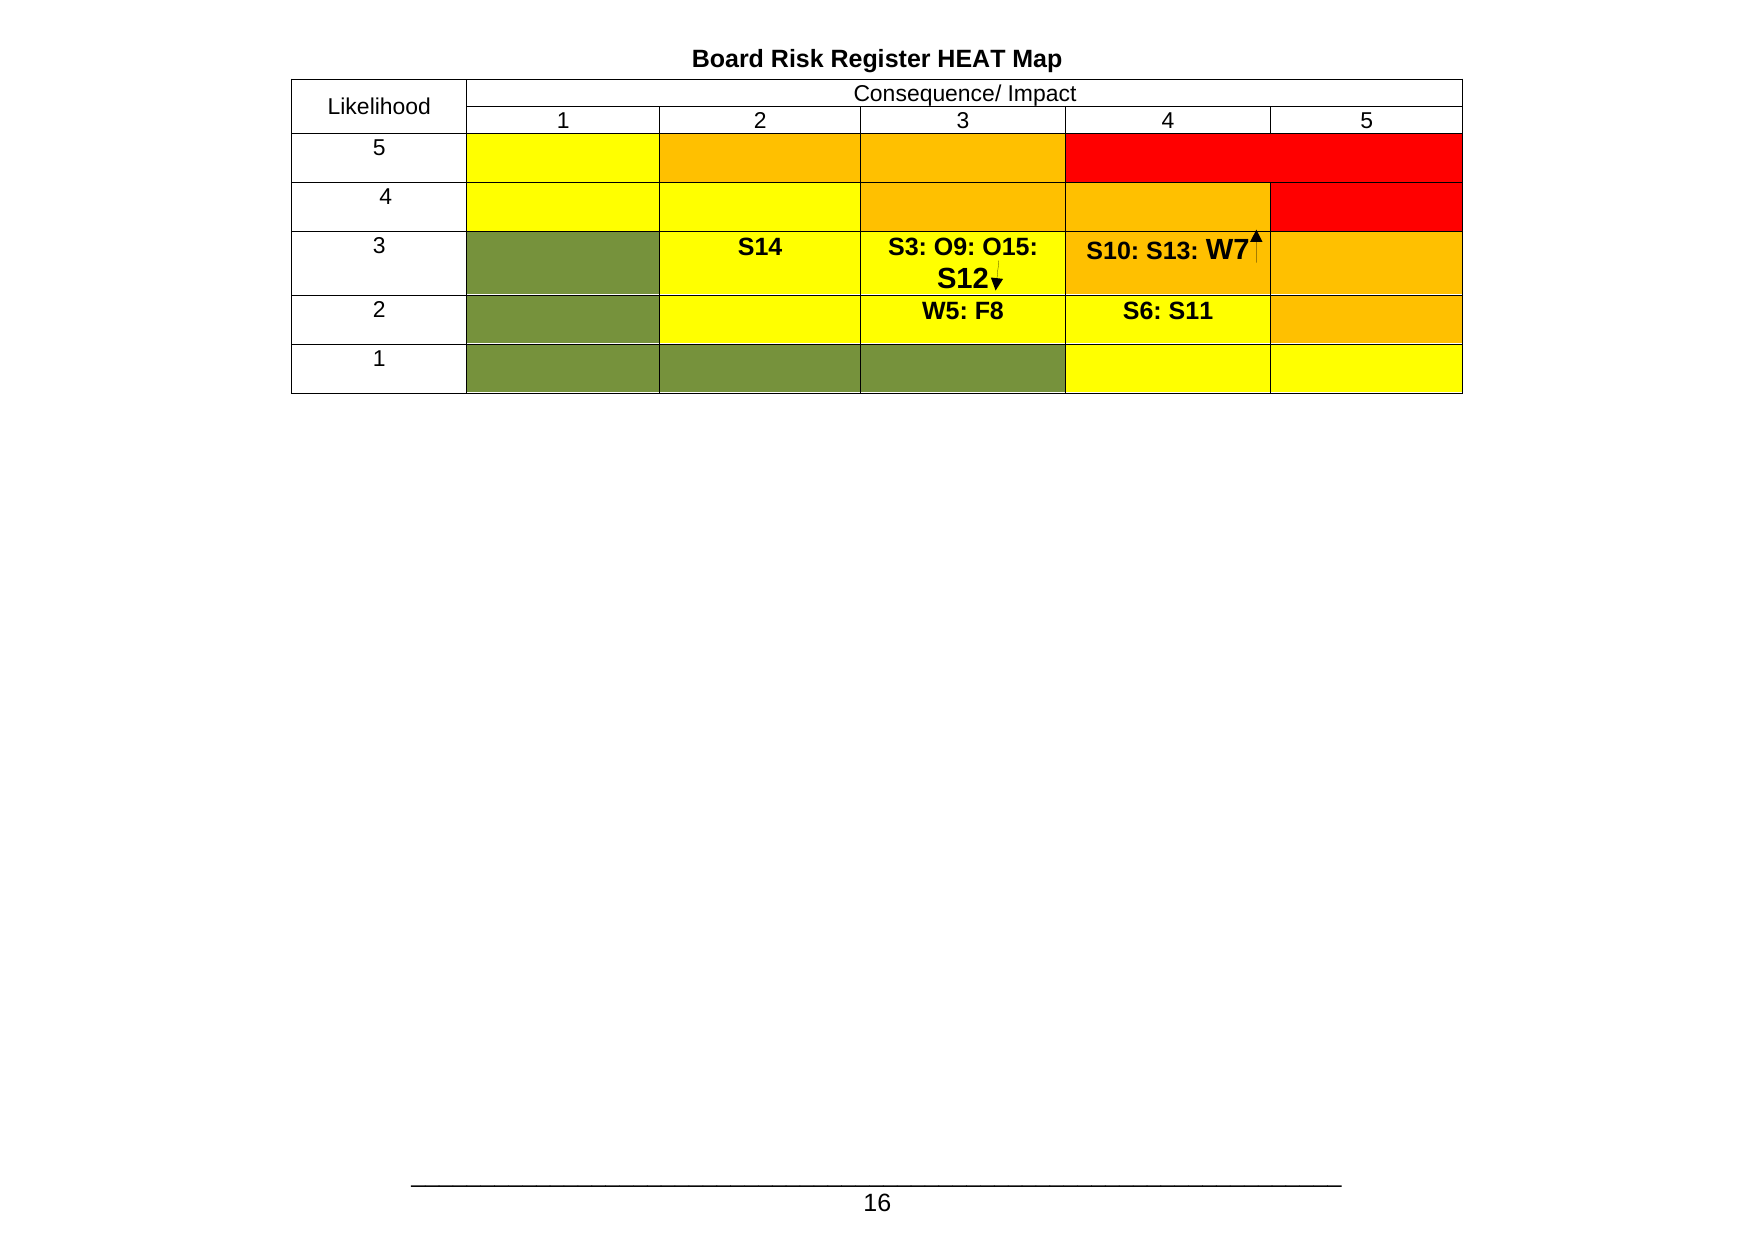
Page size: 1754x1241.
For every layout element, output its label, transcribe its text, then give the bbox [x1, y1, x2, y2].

table_cell [467, 296, 659, 343]
table_cell 5 [1271, 107, 1462, 133]
table_cell [467, 134, 659, 182]
table_cell [467, 345, 659, 392]
table_cell [1271, 345, 1462, 392]
table_cell S6: S11 [1066, 296, 1270, 343]
table_cell 4 [1066, 107, 1270, 133]
table_header Likelihood [292, 80, 466, 133]
table_cell W5: F8 [861, 296, 1065, 343]
table_cell [660, 183, 860, 231]
table_cell [1066, 183, 1270, 231]
table_cell [1066, 345, 1270, 392]
table_cell 1 [467, 107, 659, 133]
table_cell [467, 232, 659, 294]
table_cell [660, 296, 860, 343]
table_cell S10: S13: W7 [1066, 232, 1270, 294]
table_cell S14 [660, 232, 860, 294]
text Board Risk Register HEAT Map [150, 44, 1604, 73]
table_cell [1271, 232, 1462, 294]
table_cell [861, 345, 1065, 392]
table_cell 2 [292, 296, 466, 343]
table_cell 2 [660, 107, 860, 133]
table_cell [660, 134, 860, 182]
table_cell [861, 134, 1065, 182]
table_cell 4 [292, 183, 466, 231]
table_cell 3 [861, 107, 1065, 133]
table_cell [1271, 296, 1462, 343]
table_cell [1271, 183, 1462, 231]
table_cell 5 [292, 134, 466, 182]
table_cell 1 [292, 345, 466, 392]
table_cell S3: O9: O15: S12 [861, 232, 1065, 294]
table_cell [1066, 134, 1270, 182]
table_header Consequence/ Impact [467, 80, 1462, 106]
table_cell [467, 183, 659, 231]
table_cell [660, 345, 860, 392]
table_cell 3 [292, 232, 466, 294]
table_cell [1270, 134, 1462, 182]
table_cell [861, 183, 1065, 231]
